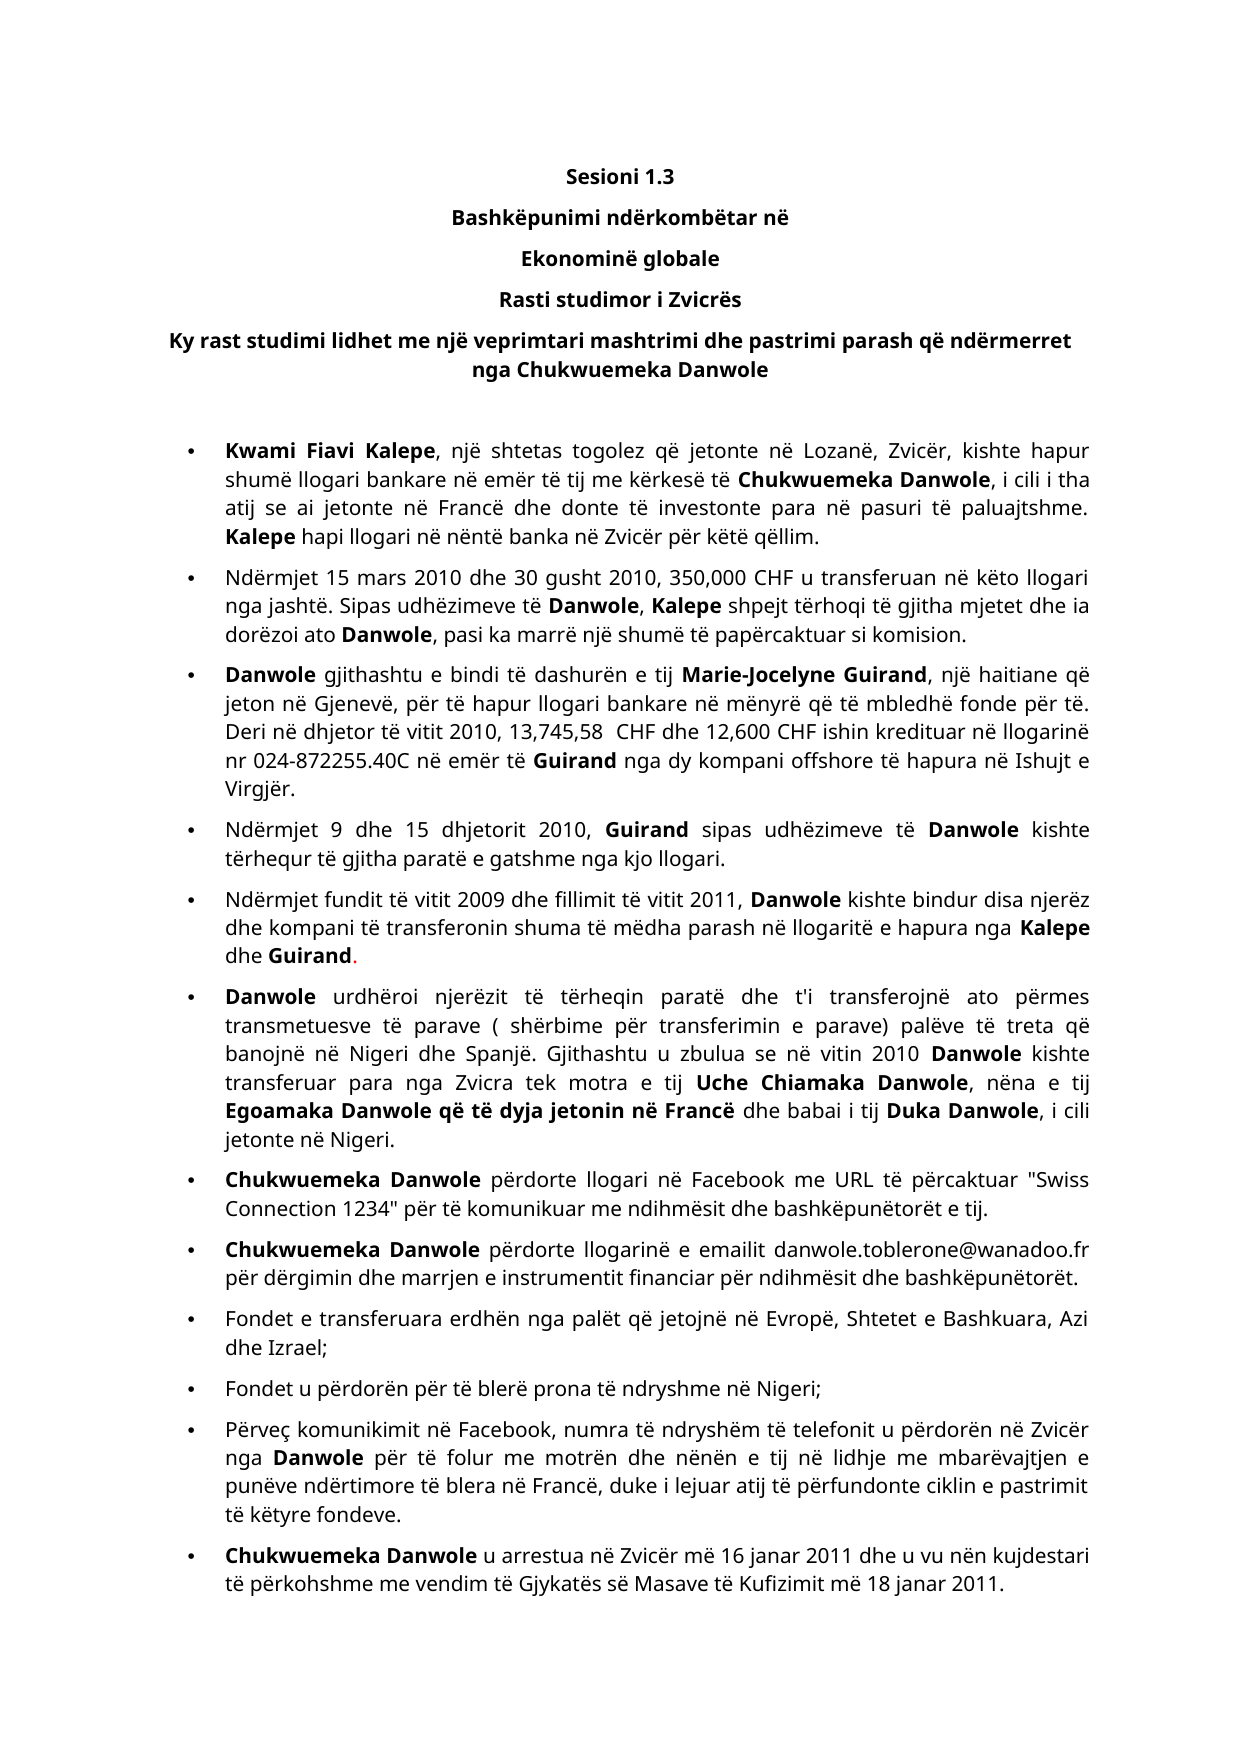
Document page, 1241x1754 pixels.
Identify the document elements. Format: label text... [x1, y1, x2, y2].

list Përveç komunikimit në Facebook, numra të ndryshëm të telefonit u përdorën në Zvicër nga Danwole për të folur me motrën dhe nënën e tij në lidhje me mbarëvajtjen e punëve ndërtimore të blera në Francë, duke i lejuar atij të përfundonte ciklin e pastrimit të këtyre fondeve. [187, 1415, 1090, 1528]
text Bashkëpunimi ndërkombëtar në [150, 203, 1090, 232]
text Rasti studimor i Zvicrës [150, 285, 1090, 314]
list Fondet u përdorën për të blerë prona të ndryshme në Nigeri; [187, 1374, 1090, 1402]
list Chukwuemeka Danwole përdorte llogarinë e emailit danwole.toblerone@wanadoo.fr për dërgimin dhe marrjen e instrumentit financiar për ndihmësit dhe bashkëpunëtorët. [187, 1235, 1090, 1292]
list Ndërmjet 15 mars 2010 dhe 30 gusht 2010, 350,000 CHF u transferuan në këto llogari nga jashtë. Sipas udhëzimeve të Danwole, Kalepe shpejt tërhoqi të gjitha mjetet dhe ia dorëzoi ato Danwole, pasi ka marrë një shumë të papërcaktuar si komision. [187, 563, 1090, 648]
list Fondet e transferuara erdhën nga palët që jetojnë në Evropë, Shtetet e Bashkuara, Azi dhe Izrael; [187, 1304, 1090, 1361]
list Danwole gjithashtu e bindi të dashurën e tij Marie-Jocelyne Guirand, një haitiane që jeton në Gjenevë, për të hapur llogari bankare në mënyrë që të mbledhë fonde për të. Deri në dhjetor të vitit 2010, 13,745,58 CHF dhe 12,600 CHF ishin kredituar në llogarinë nr 024-872255.40C në emër të Guirand nga dy kompani offshore të hapura në Ishujt e Virgjër. [187, 661, 1090, 803]
text Ky rast studimi lidhet me një veprimtari mashtrimi dhe pastrimi parash që ndërmerret nga Chukwuemeka Danwole [150, 326, 1090, 383]
list Ndërmjet 9 dhe 15 dhjetorit 2010, Guirand sipas udhëzimeve të Danwole kishte tërhequr të gjitha paratë e gatshme nga kjo llogari. [187, 815, 1090, 872]
list Ndërmjet fundit të vitit 2009 dhe fillimit të vitit 2011, Danwole kishte bindur disa njerëz dhe kompani të transferonin shuma të mëdha parash në llogaritë e hapura nga Kalepe dhe Guirand. [187, 885, 1090, 970]
list Danwole urdhëroi njerëzit të tërheqin paratë dhe t'i transferojnë ato përmes transmetuesve të parave ( shërbime për transferimin e parave) palëve të treta që banojnë në Nigeri dhe Spanjë. Gjithashtu u zbulua se në vitin 2010 Danwole kishte transferuar para nga Zvicra tek motra e tij Uche Chiamaka Danwole, nëna e tij Egoamaka Danwole që të dyja jetonin në Francë dhe babai i tij Duka Danwole, i cili jetonte në Nigeri. [187, 982, 1090, 1153]
list Chukwuemeka Danwole përdorte llogari në Facebook me URL të përcaktuar "Swiss Connection 1234" për të komunikuar me ndihmësit dhe bashkëpunëtorët e tij. [187, 1166, 1090, 1222]
text Ekonominë globale [150, 244, 1090, 273]
text Sesioni 1.3 [150, 162, 1090, 191]
list Chukwuemeka Danwole u arrestua në Zvicër më 16 janar 2011 dhe u vu nën kujdestari të përkohshme me vendim të Gjykatës së Masave të Kufizimit më 18 janar 2011. [187, 1541, 1090, 1598]
list Kwami Fiavi Kalepe, një shtetas togolez që jetonte në Lozanë, Zvicër, kishte hapur shumë llogari bankare në emër të tij me kërkesë të Chukwuemeka Danwole, i cili i tha atij se ai jetonte në Francë dhe donte të investonte para në pasuri të paluajtshme. Kalepe hapi llogari në nëntë banka në Zvicër për këtë qëllim. [187, 437, 1090, 550]
